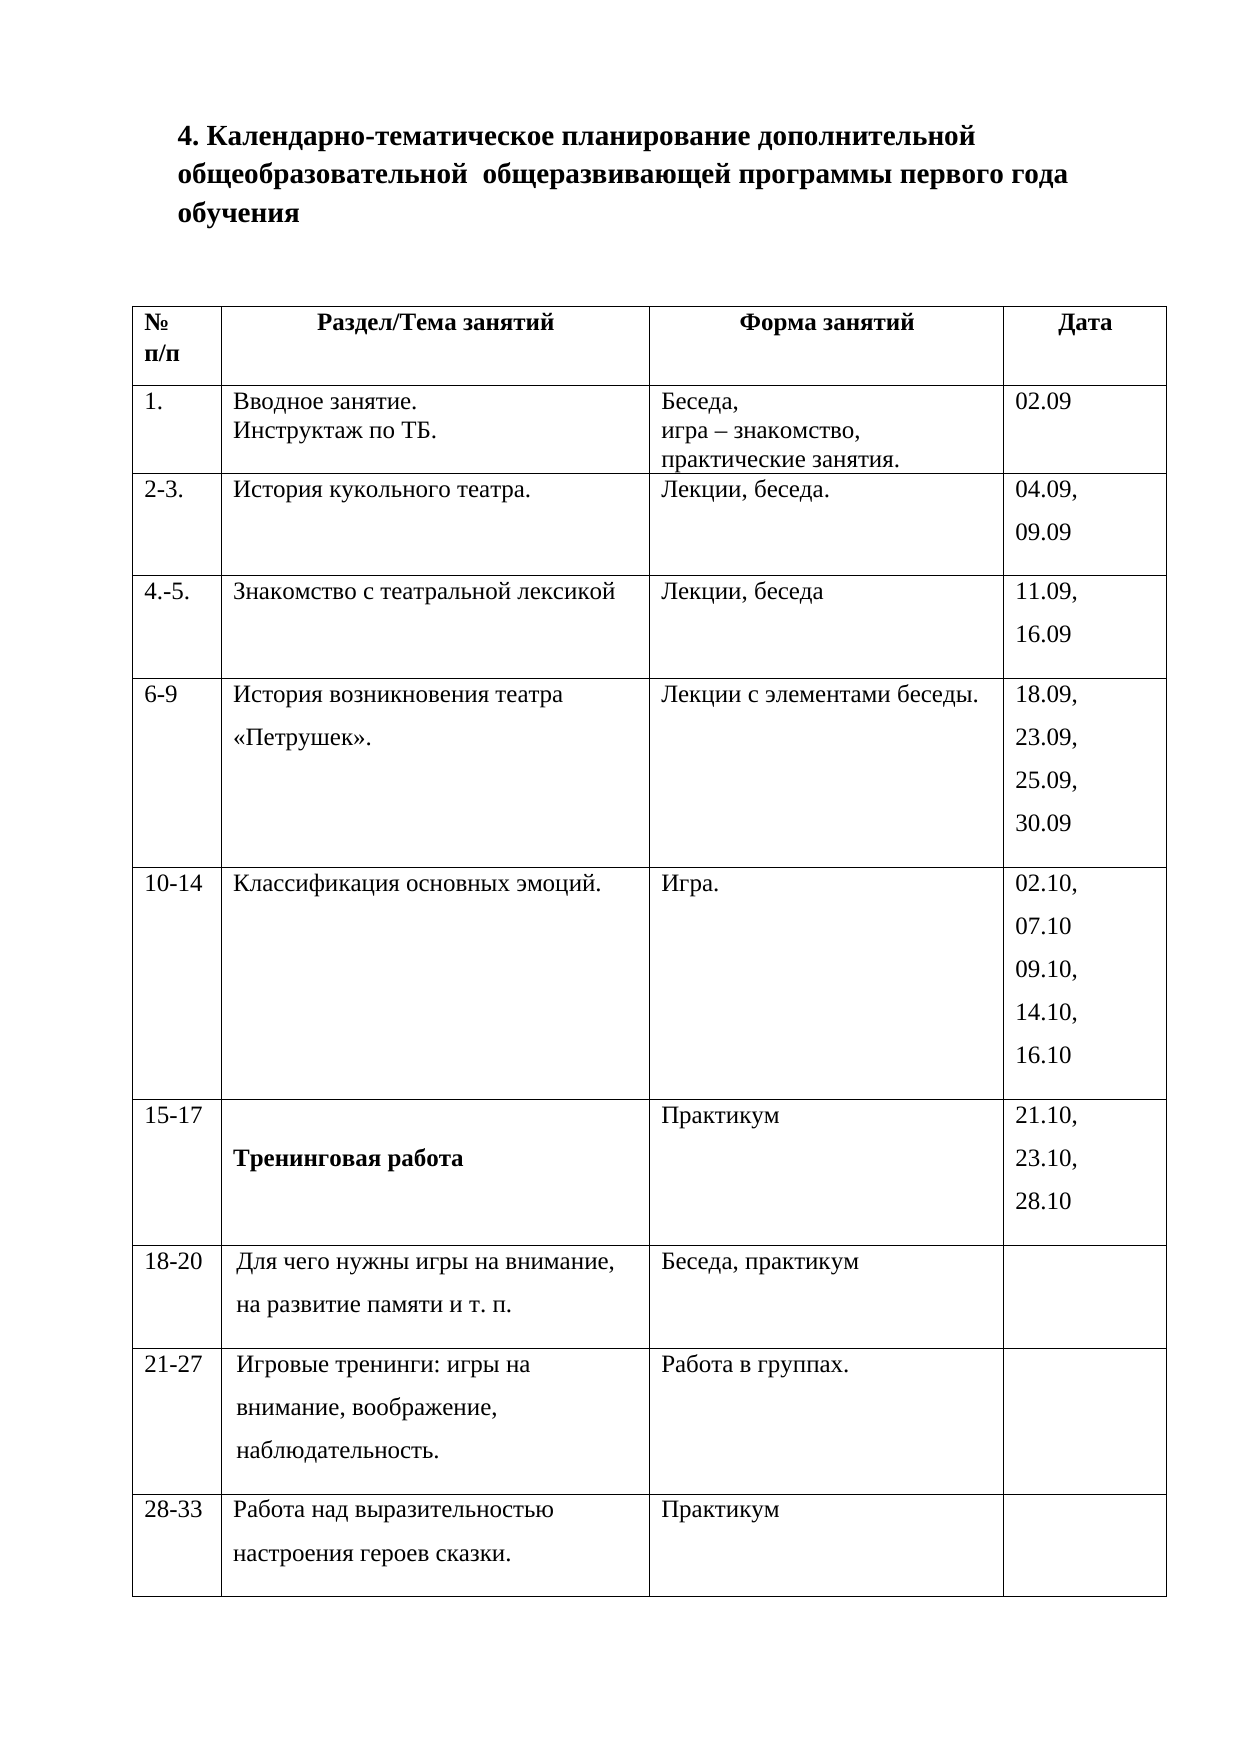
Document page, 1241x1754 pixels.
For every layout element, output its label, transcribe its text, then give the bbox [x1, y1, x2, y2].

table_header Дата [1004, 307, 1166, 385]
table_cell Знакомство с театральной лексикой [222, 576, 649, 678]
table_cell Беседа, игра – знакомство, практические занятия. [650, 386, 1003, 473]
table_cell Игра. [650, 868, 1003, 1099]
table_cell 15-17 [133, 1100, 221, 1245]
table_cell Классификация основных эмоций. [222, 868, 649, 1099]
table_cell [1004, 1349, 1166, 1493]
table_cell История возникновения театра «Петрушек». [222, 679, 649, 867]
table_cell 28-33 [133, 1495, 221, 1596]
text 4. Календарно-тематическое планирование дополнительной общеобразовательной общеразвивающей программы первого года обучения [177, 118, 1152, 229]
table_cell Лекции с элементами беседы. [650, 679, 1003, 867]
table_cell Работа в группах. [650, 1349, 1003, 1493]
table_cell Практикум [650, 1495, 1003, 1596]
table_cell 02.10, 07.10 09.10, 14.10, 16.10 [1004, 868, 1166, 1099]
table_cell [1004, 1246, 1166, 1348]
table_cell Лекции, беседа [650, 576, 1003, 678]
table_header № п/п [133, 307, 221, 385]
table_cell Практикум [650, 1100, 1003, 1245]
table_cell Игровые тренинги: игры на внимание, воображение, наблюдательность. [222, 1349, 649, 1493]
table_cell История кукольного театра. [222, 474, 649, 575]
table_cell 21-27 [133, 1349, 221, 1493]
table_cell Вводное занятие. Инструктаж по ТБ. [222, 386, 649, 473]
table_cell 4.-5. [133, 576, 221, 678]
table_cell 11.09, 16.09 [1004, 576, 1166, 678]
table_cell 18.09, 23.09, 25.09, 30.09 [1004, 679, 1166, 867]
table_cell 10-14 [133, 868, 221, 1099]
table_cell 18-20 [133, 1246, 221, 1348]
table_header Форма занятий [650, 307, 1003, 385]
table_cell 04.09, 09.09 [1004, 474, 1166, 575]
table_cell 21.10, 23.10, 28.10 [1004, 1100, 1166, 1245]
table_cell [1004, 1495, 1166, 1596]
table_cell Лекции, беседа. [650, 474, 1003, 575]
table_cell Работа над выразительностью настроения героев сказки. [222, 1495, 649, 1596]
table_cell 6-9 [133, 679, 221, 867]
table_header Раздел/Тема занятий [222, 307, 649, 385]
table_cell 2-3. [133, 474, 221, 575]
table_cell 1. [133, 386, 221, 473]
table_cell Беседа, практикум [650, 1246, 1003, 1348]
table_cell Тренинговая работа [222, 1100, 649, 1245]
table_cell Для чего нужны игры на внимание, на развитие памяти и т. п. [222, 1246, 649, 1348]
table_cell 02.09 [1004, 386, 1166, 473]
